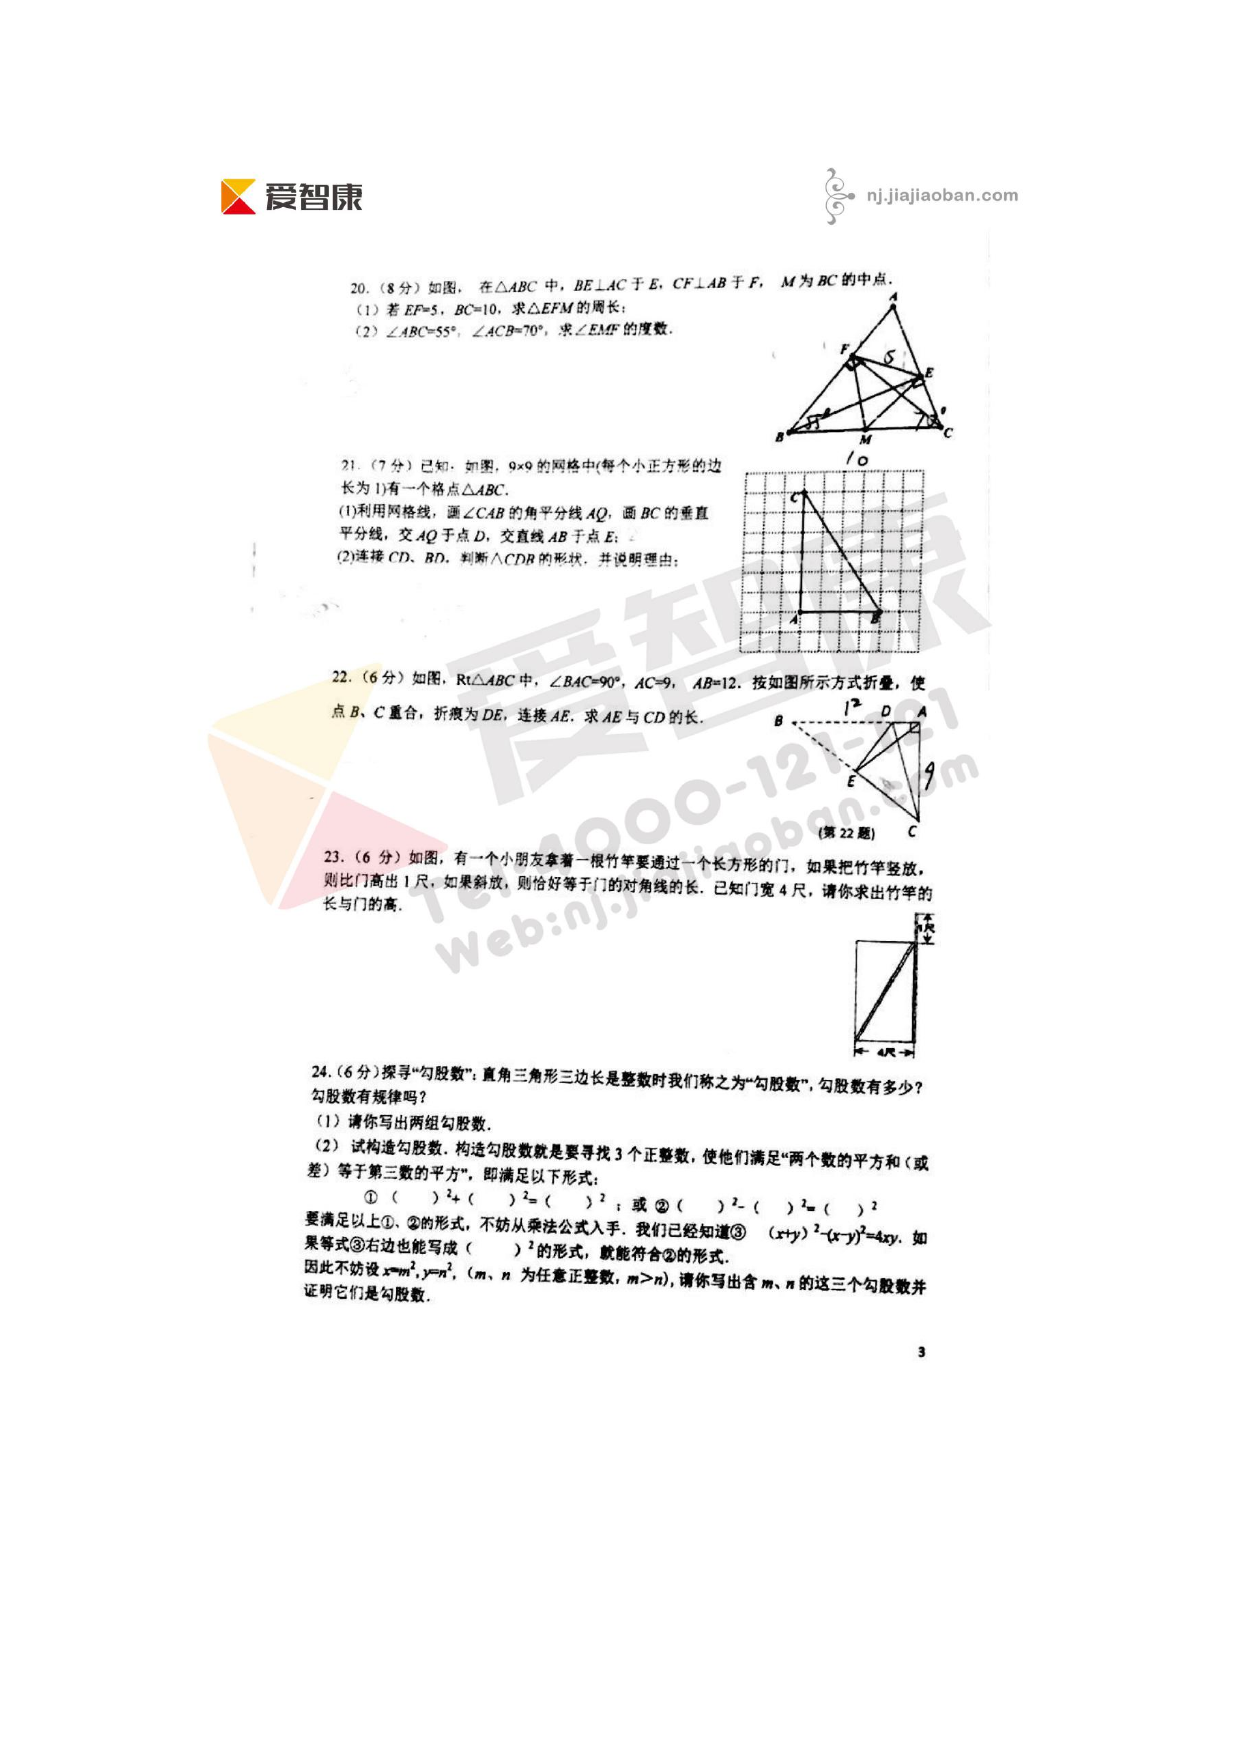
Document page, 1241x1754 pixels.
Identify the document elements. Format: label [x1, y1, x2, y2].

picture [187, 162, 1051, 1368]
